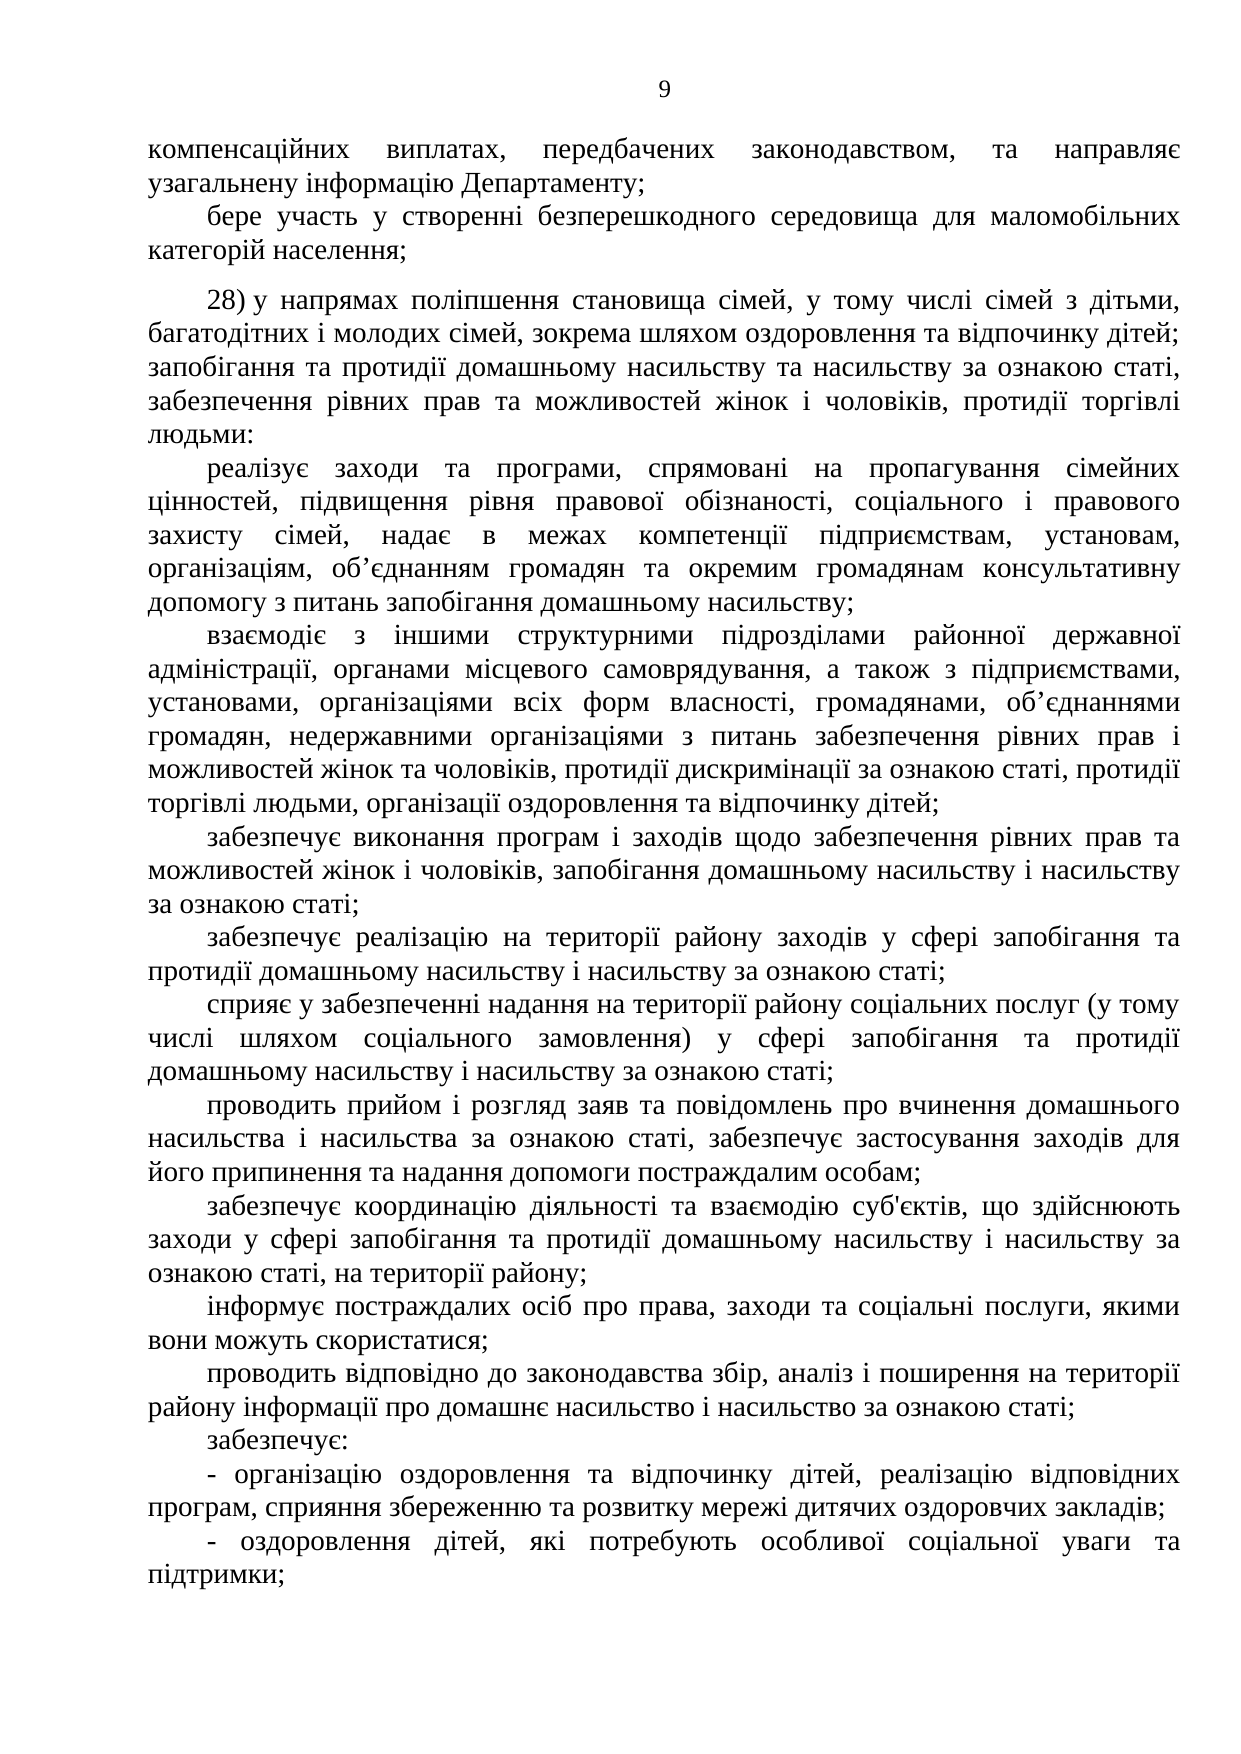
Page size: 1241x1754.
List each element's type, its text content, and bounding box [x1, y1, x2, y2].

text сприяє у забезпеченні надання на території району соціальних послуг (у тому числі шляхом соціального замовлення) у сфері запобігання та протидії домашньому насильству і насильству за ознакою статі; [148, 986, 1181, 1087]
text бере участь у створенні безперешкодного середовища для маломобільних категорій населення; [148, 198, 1181, 265]
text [148, 131, 1181, 198]
text забезпечує виконання програм і заходів щодо забезпечення рівних прав та можливостей жінок і чоловіків, запобігання домашньому насильству і насильству за ознакою статі; [148, 819, 1181, 919]
text проводить відповідно до законодавства збір, аналіз і поширення на території району інформації про домашнє насильство і насильство за ознакою статі; [148, 1355, 1181, 1422]
text забезпечує координацію діяльності та взаємодію суб'єктів, що здійснюють заходи у сфері запобігання та протидії домашньому насильству і насильству за ознакою статі, на території району; [148, 1188, 1181, 1288]
text 28) у напрямах поліпшення становища сімей, у тому числі сімей з дітьми, багатодітних і молодих сімей, зокрема шляхом оздоровлення та відпочинку дітей; запобігання та протидії домашньому насильству та насильству за ознакою статі, забезпечення рівних прав та можливостей жінок і чоловіків, протидії торгівлі людьми: [148, 282, 1181, 450]
text - оздоровлення дітей, які потребують особливої соціальної уваги та підтримки; [148, 1523, 1181, 1590]
text реалізує заходи та програми, спрямовані на пропагування сімейних цінностей, підвищення рівня правової обізнаності, соціального і правового захисту сімей, надає в межах компетенції підприємствам, установам, організаціям, об’єднанням громадян та окремим громадянам консультативну допомогу з питань запобігання домашньому насильству; [148, 450, 1181, 617]
text забезпечує реалізацію на території району заходів у сфері запобігання та протидії домашньому насильству і насильству за ознакою статі; [148, 919, 1181, 986]
text інформує постраждалих осіб про права, заходи та соціальні послуги, якими вони можуть скористатися; [148, 1288, 1181, 1355]
text забезпечує: [148, 1422, 1181, 1456]
text - організацію оздоровлення та відпочинку дітей, реалізацію відповідних програм, сприяння збереженню та розвитку мережі дитячих оздоровчих закладів; [148, 1456, 1181, 1523]
text проводить прийом і розгляд заяв та повідомлень про вчинення домашнього насильства і насильства за ознакою статі, забезпечує застосування заходів для його припинення та надання допомоги постраждалим особам; [148, 1087, 1181, 1188]
text взаємодіє з іншими структурними підрозділами районної державної адміністрації, органами місцевого самоврядування, а також з підприємствами, установами, організаціями всіх форм власності, громадянами, об’єднаннями громадян, недержавними організаціями з питань забезпечення рівних прав і можливостей жінок та чоловіків, протидії дискримінації за ознакою статі, протидії торгівлі людьми, організації оздоровлення та відпочинку дітей; [148, 617, 1181, 819]
